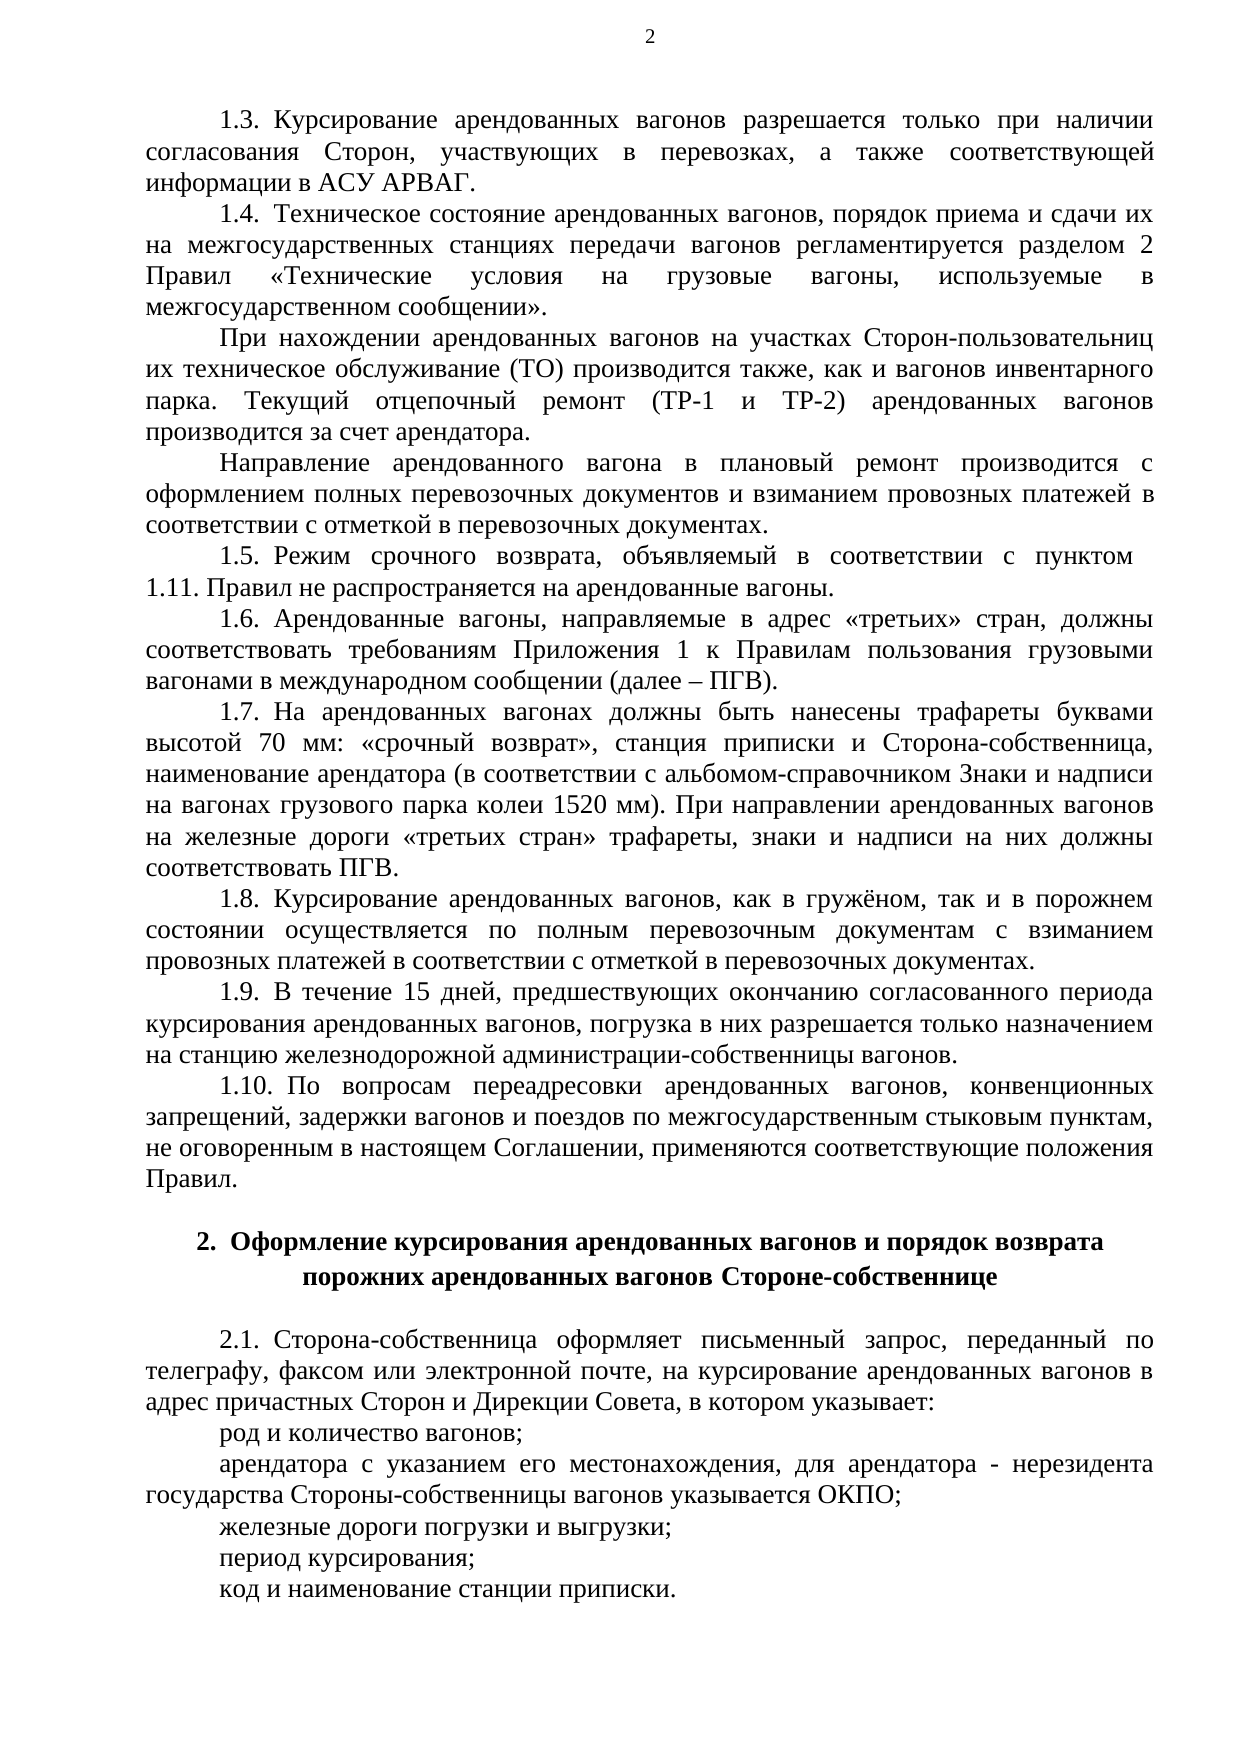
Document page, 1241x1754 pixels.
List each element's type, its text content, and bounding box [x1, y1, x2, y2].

text железные дороги погрузки и выгрузки; [145, 1510, 1155, 1541]
text период курсирования; [145, 1541, 1155, 1572]
list 1.4. Техническое состояние арендованных вагонов, порядок приема и сдачи их на межгосударственных станциях передачи вагонов регламентируется разделом 2 Правил «Технические условия на грузовые вагоны, используемые в межгосударственном сообщении». [145, 197, 1155, 321]
text 2.1. Сторона-собственница оформляет письменный запрос, переданный по телеграфу, факсом или электронной почте, на курсирование арендованных вагонов в адрес причастных Сторон и Дирекции Совета, в котором указывает: [145, 1323, 1155, 1416]
text 2. Оформление курсирования арендованных вагонов и порядок возврата порожних арендованных вагонов Стороне-собственнице [145, 1225, 1155, 1292]
text Направление арендованного вагона в плановый ремонт производится с оформлением полных перевозочных документов и взиманием провозных платежей в соответствии с отметкой в перевозочных документах. [145, 446, 1155, 539]
list 1.3. Курсирование арендованных вагонов разрешается только при наличии согласования Сторон, участвующих в перевозках, а также соответствующей информации в АСУ АРВАГ. [145, 103, 1155, 197]
text род и количество вагонов; [145, 1416, 1155, 1447]
list 1.5. Режим срочного возврата, объявляемый в соответствии с пунктом 1.11. Правил не распространяется на арендованные вагоны. [145, 539, 1155, 602]
text 1.9. В течение 15 дней, предшествующих окончанию согласованного периода курсирования арендованных вагонов, погрузка в них разрешается только назначением на станцию железнодорожной администрации-собственницы вагонов. [145, 976, 1155, 1069]
list 1.7. На арендованных вагонах должны быть нанесены трафареты буквами высотой 70 мм: «срочный возврат», станция приписки и Сторона-собственница, наименование арендатора (в соответствии с альбомом-справочником Знаки и надписи на вагонах грузового парка колеи 1520 мм). При направлении арендованных вагонов на железные дороги «третьих стран» трафареты, знаки и надписи на них должны соответствовать ПГВ. [145, 695, 1155, 882]
text код и наименование станции приписки. [145, 1572, 1155, 1603]
text 1.8. Курсирование арендованных вагонов, как в гружёном, так и в порожнем состоянии осуществляется по полным перевозочным документам с взиманием провозных платежей в соответствии с отметкой в перевозочных документах. [145, 882, 1155, 976]
text При нахождении арендованных вагонов на участках Сторон-пользовательниц их техническое обслуживание (ТО) производится также, как и вагонов инвентарного парка. Текущий отцепочный ремонт (ТР-1 и ТР-2) арендованных вагонов производится за счет арендатора. [145, 321, 1155, 446]
list 1.6. Арендованные вагоны, направляемые в адрес «третьих» стран, должны соответствовать требованиям Приложения 1 к Правилам пользования грузовыми вагонами в международном сообщении (далее – ПГВ). [145, 602, 1155, 695]
text арендатора с указанием его местонахождения, для арендатора - нерезидента государства Стороны-собственницы вагонов указывается ОКПО; [145, 1447, 1155, 1510]
text 1.10. По вопросам переадресовки арендованных вагонов, конвенционных запрещений, задержки вагонов и поездов по межгосударственным стыковым пунктам, не оговоренным в настоящем Соглашении, применяются соответствующие положения Правил. [145, 1069, 1155, 1193]
